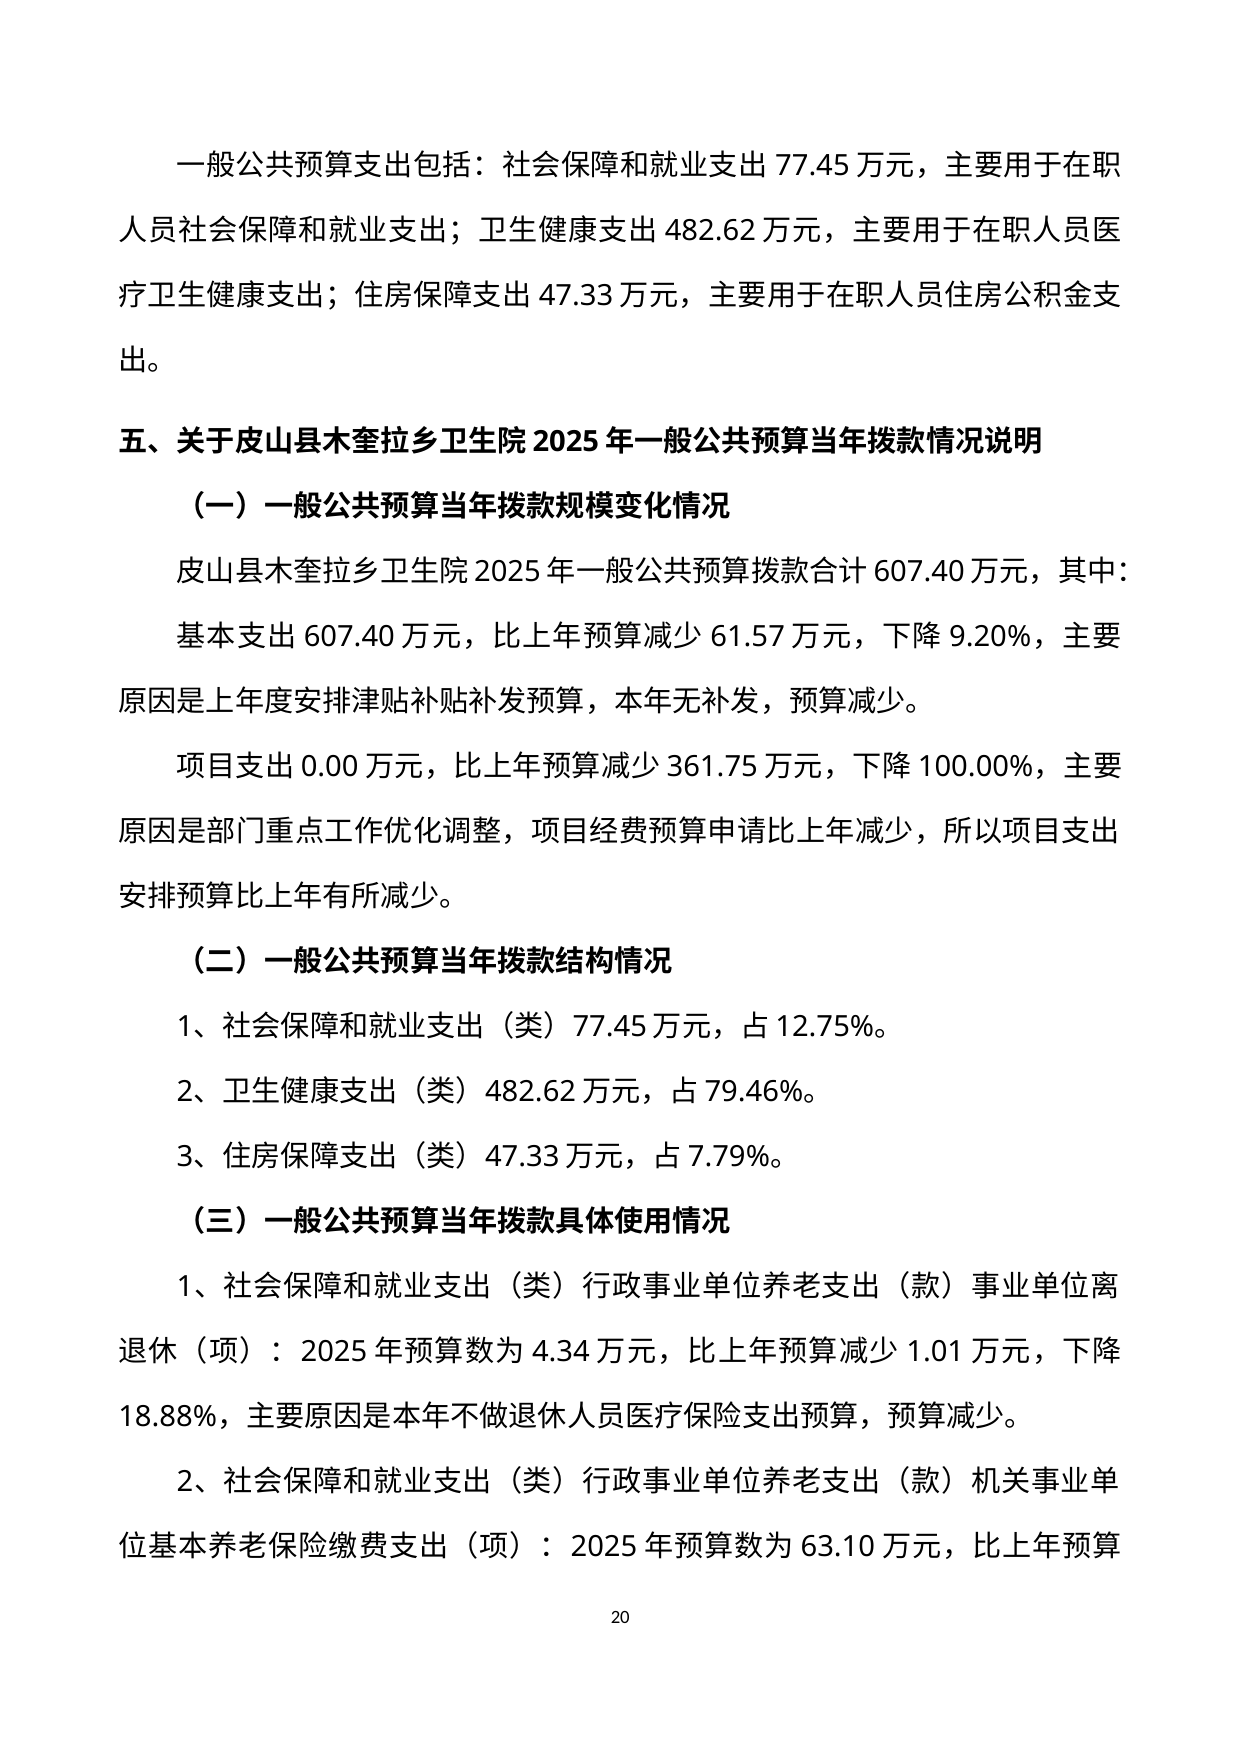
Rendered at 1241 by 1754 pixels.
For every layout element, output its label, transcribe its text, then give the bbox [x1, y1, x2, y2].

text 1、社会保障和就业支出（类）行政事业单位养老支出（款）事业单位离退休（项）：2025年预算数为4.34万元，比上年预算减少1.01万元，下降18.88%，主要原因是本年不做退休人员医疗保险支出预算，预算减少。 [118, 1251, 1122, 1446]
text 2、卫生健康支出（类）482.62万元，占79.46%。 [118, 1056, 1122, 1121]
text （一）一般公共预算当年拨款规模变化情况 [118, 471, 1122, 536]
text 皮山县木奎拉乡卫生院2025年一般公共预算拨款合计607.40万元，其中： [118, 536, 1122, 601]
text （三）一般公共预算当年拨款具体使用情况 [118, 1186, 1122, 1251]
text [118, 1446, 1122, 1576]
text （二）一般公共预算当年拨款结构情况 [118, 926, 1122, 991]
text 一般公共预算支出包括：社会保障和就业支出77.45万元，主要用于在职人员社会保障和就业支出；卫生健康支出482.62万元，主要用于在职人员医疗卫生健康支出；住房保障支出47.33万元，主要用于在职人员住房公积金支出。 [118, 130, 1122, 390]
text 基本支出607.40万元，比上年预算减少61.57万元，下降9.20%，主要原因是上年度安排津贴补贴补发预算，本年无补发，预算减少。 [118, 601, 1122, 731]
text 1、社会保障和就业支出（类）77.45万元，占12.75%。 [118, 991, 1122, 1056]
text 项目支出0.00万元，比上年预算减少361.75万元，下降100.00%，主要原因是部门重点工作优化调整，项目经费预算申请比上年减少，所以项目支出安排预算比上年有所减少。 [118, 731, 1122, 926]
text 3、住房保障支出（类）47.33万元，占7.79%。 [118, 1121, 1122, 1186]
subtitle 五、关于皮山县木奎拉乡卫生院2025年一般公共预算当年拨款情况说明 [118, 406, 1122, 471]
